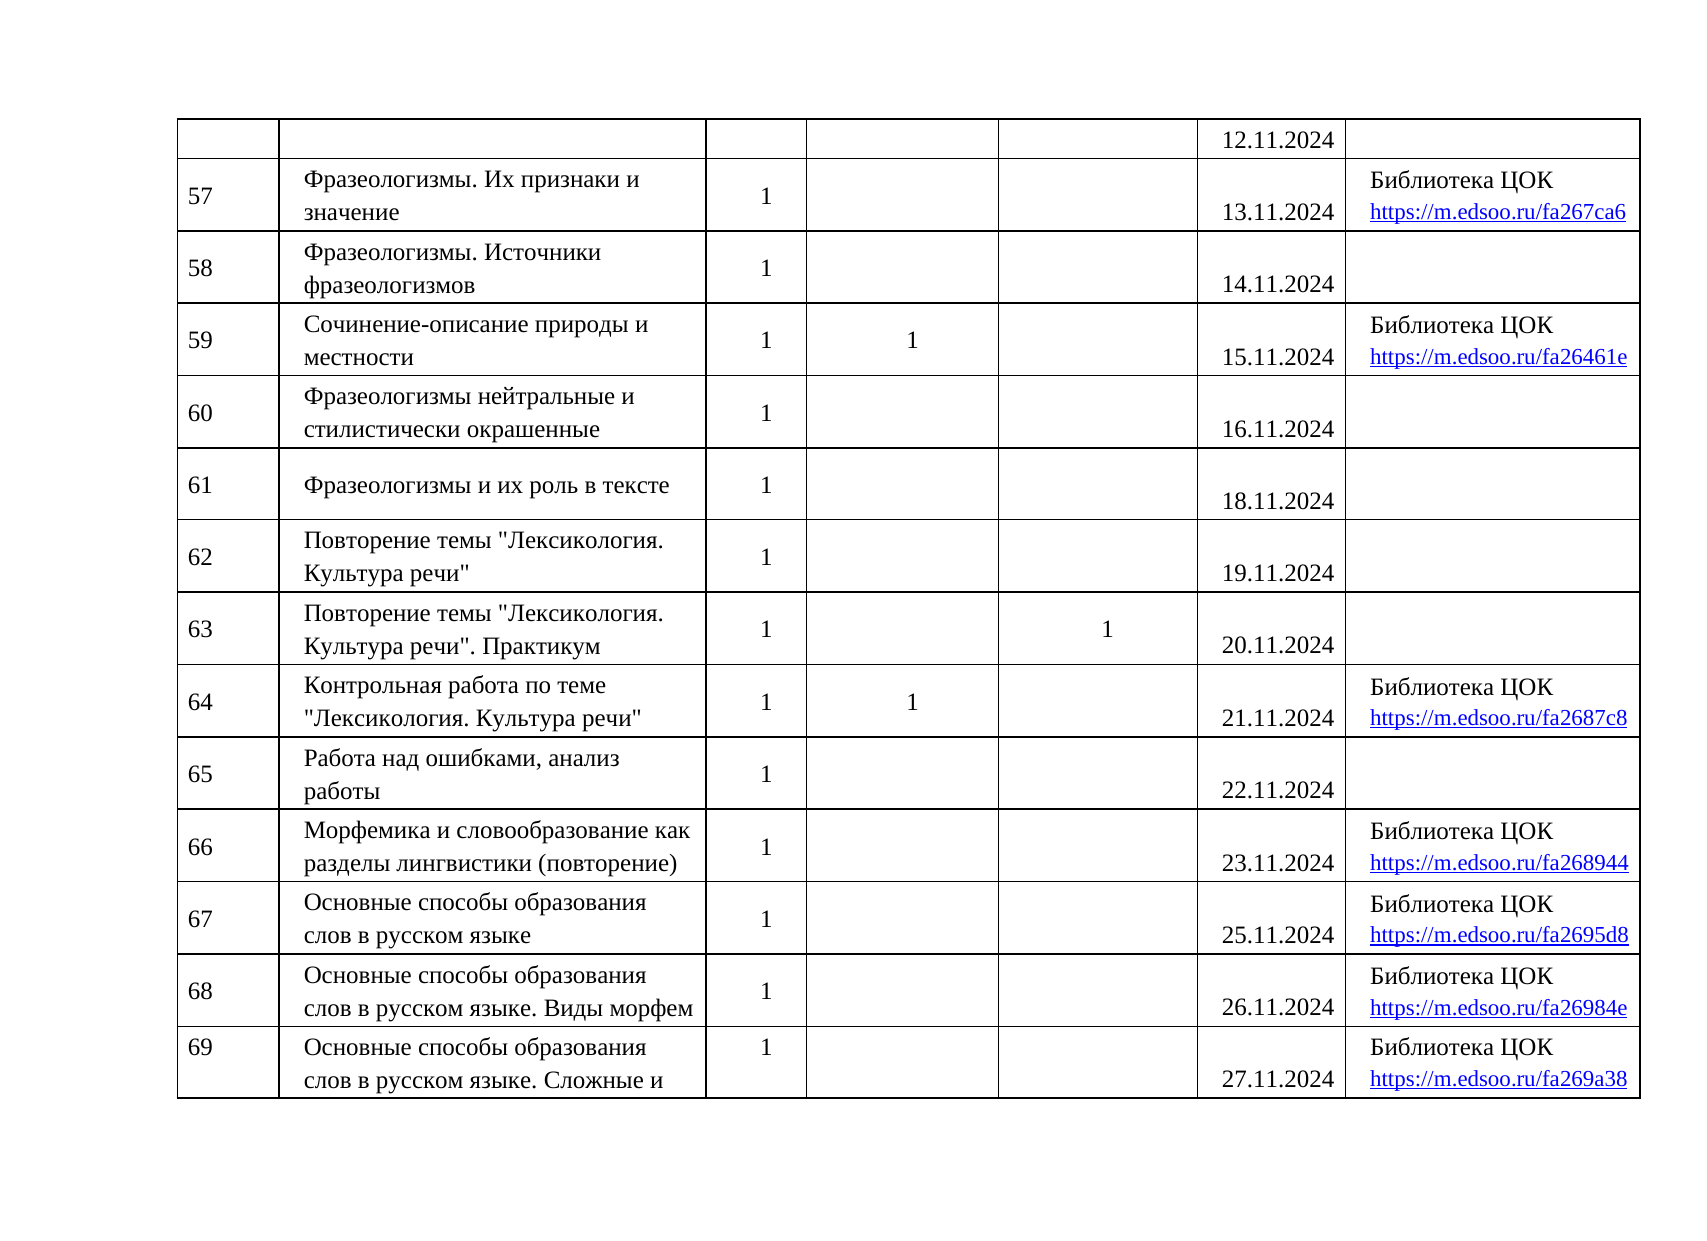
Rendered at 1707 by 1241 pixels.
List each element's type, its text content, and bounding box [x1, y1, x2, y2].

table_cell 57 [178, 159, 278, 230]
table_cell 62 [178, 520, 278, 591]
table_cell [807, 449, 998, 519]
table_cell 1 [707, 955, 806, 1026]
table_cell [807, 232, 998, 302]
table_cell 1 [707, 304, 806, 375]
table_cell 1 [707, 520, 806, 591]
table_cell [280, 120, 705, 157]
table_cell [999, 882, 1197, 953]
table_cell Фразеологизмы. Их признаки и значение [280, 159, 705, 230]
table_cell [999, 665, 1197, 736]
table_cell 1 [999, 593, 1197, 663]
table_cell 12.11.2024 [1198, 120, 1345, 157]
table_cell [807, 738, 998, 808]
table_cell [1346, 449, 1639, 519]
table_cell Библиотека ЦОК https://m.edsoo.ru/fa267ca6 [1346, 159, 1639, 230]
table_cell 60 [178, 376, 278, 447]
table_cell 67 [178, 882, 278, 953]
table_cell Фразеологизмы и их роль в тексте [280, 449, 705, 519]
table_cell [807, 1027, 998, 1097]
table_cell 59 [178, 304, 278, 375]
table_cell Повторение темы "Лексикология. Культура речи". Практикум [280, 593, 705, 663]
table_cell [999, 520, 1197, 591]
table_cell 1 [807, 304, 998, 375]
table_cell [807, 120, 998, 157]
table_cell Библиотека ЦОК https://m.edsoo.ru/fa268944 [1346, 810, 1639, 881]
table_cell 1 [707, 1027, 806, 1097]
table_cell 1 [707, 376, 806, 447]
table_cell 68 [178, 955, 278, 1026]
table_cell [1346, 593, 1639, 663]
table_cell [280, 1027, 705, 1097]
table_cell 69 [178, 1027, 278, 1097]
table_cell 19.11.2024 [1198, 520, 1345, 591]
table_cell 16.11.2024 [1198, 376, 1345, 447]
table_cell 61 [178, 449, 278, 519]
table_cell [999, 159, 1197, 230]
table_cell 66 [178, 810, 278, 881]
table_cell [807, 376, 998, 447]
table_cell [999, 810, 1197, 881]
table_cell Библиотека ЦОК https://m.edsoo.ru/fa2687c8 [1346, 665, 1639, 736]
table_cell 15.11.2024 [1198, 304, 1345, 375]
table_cell 1 [807, 665, 998, 736]
table_cell [1346, 738, 1639, 808]
table_cell [999, 449, 1197, 519]
table_cell 22.11.2024 [1198, 738, 1345, 808]
table_cell [999, 738, 1197, 808]
table_cell 14.11.2024 [1198, 232, 1345, 302]
table_cell 1 [707, 593, 806, 663]
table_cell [1346, 1027, 1639, 1097]
table_cell 25.11.2024 [1198, 882, 1345, 953]
table_cell Морфемика и словообразование как разделы лингвистики (повторение) [280, 810, 705, 881]
table_cell 13.11.2024 [1198, 159, 1345, 230]
table_cell [999, 376, 1197, 447]
table_cell Фразеологизмы. Источники фразеологизмов [280, 232, 705, 302]
table_cell Основные способы образования слов в русском языке. Виды морфем [280, 955, 705, 1026]
table_cell Повторение темы "Лексикология. Культура речи" [280, 520, 705, 591]
table_cell 58 [178, 232, 278, 302]
table_cell 1 [707, 882, 806, 953]
table_cell [999, 232, 1197, 302]
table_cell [1346, 120, 1639, 157]
table_cell [1346, 232, 1639, 302]
table_cell Контрольная работа по теме "Лексикология. Культура речи" [280, 665, 705, 736]
table_cell 21.11.2024 [1198, 665, 1345, 736]
table_cell Библиотека ЦОК https://m.edsoo.ru/fa2695d8 [1346, 882, 1639, 953]
table_cell 1 [707, 738, 806, 808]
table_cell [807, 520, 998, 591]
table_cell 1 [707, 232, 806, 302]
table_cell [1346, 376, 1639, 447]
table_cell [807, 159, 998, 230]
table_cell 56 [178, 120, 278, 157]
table_cell 1 [707, 159, 806, 230]
table_cell 27.11.2024 [1198, 1027, 1345, 1097]
table_cell [1346, 520, 1639, 591]
table_cell Основные способы образования слов в русском языке [280, 882, 705, 953]
table_cell [999, 955, 1197, 1026]
table_cell 1 [707, 665, 806, 736]
table_cell 20.11.2024 [1198, 593, 1345, 663]
table_cell [999, 304, 1197, 375]
table_cell 1 [707, 120, 806, 157]
table_cell 1 [707, 449, 806, 519]
table_cell 23.11.2024 [1198, 810, 1345, 881]
table_cell 63 [178, 593, 278, 663]
table_cell 1 [707, 810, 806, 881]
table_cell [999, 120, 1197, 157]
table_cell Библиотека ЦОК https://m.edsoo.ru/fa26984e [1346, 955, 1639, 1026]
table_cell [807, 955, 998, 1026]
table_cell [807, 810, 998, 881]
table_cell [807, 882, 998, 953]
table_cell Сочинение-описание природы и местности [280, 304, 705, 375]
table_cell 26.11.2024 [1198, 955, 1345, 1026]
table_cell Работа над ошибками, анализ работы [280, 738, 705, 808]
table_cell Библиотека ЦОК https://m.edsoo.ru/fa26461e [1346, 304, 1639, 375]
table_cell Фразеологизмы нейтральные и стилистически окрашенные [280, 376, 705, 447]
table_cell 65 [178, 738, 278, 808]
table_cell [807, 593, 998, 663]
table_cell 18.11.2024 [1198, 449, 1345, 519]
table_cell 64 [178, 665, 278, 736]
table_cell [999, 1027, 1197, 1097]
